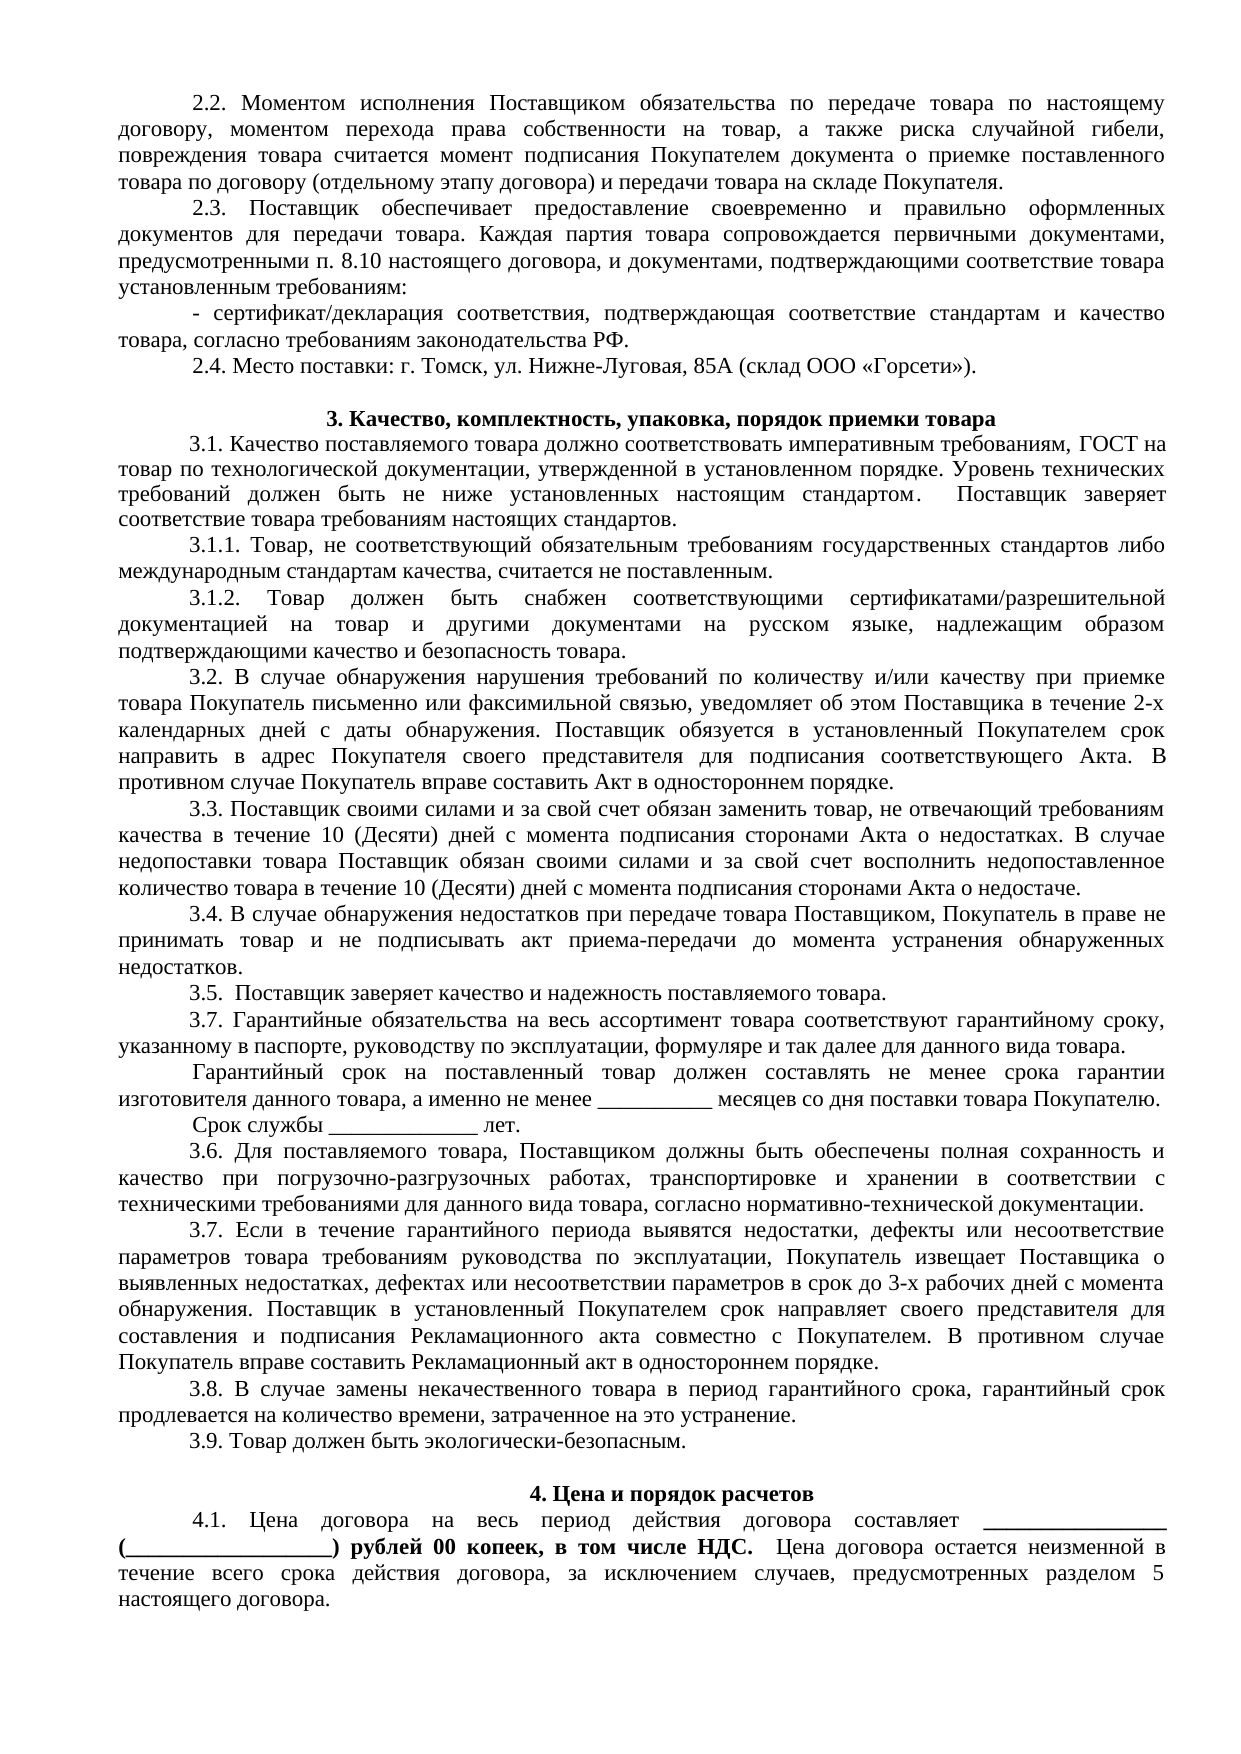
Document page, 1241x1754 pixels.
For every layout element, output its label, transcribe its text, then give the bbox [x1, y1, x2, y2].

text 3.7. Гарантийные обязательства на весь ассортимент товара соответствуют гарантийному сроку, указанному в паспорте, руководству по эксплуатации, формуляре и так далее для данного вида товара. [118, 1006, 1167, 1058]
text 3.4. В случае обнаружения недостатков при передаче товара Поставщиком, Покупатель в праве не принимать товар и не подписывать акт приема-передачи до момента устранения обнаруженных недостатков. [118, 900, 1167, 979]
text 3. Качество, комплектность, упаковка, порядок приемки товара [156, 405, 1167, 431]
text 2.3. Поставщик обеспечивает предоставление своевременно и правильно оформленных документов для передачи товара. Каждая партия товара сопровождается первичными документами, предусмотренными п. 8.10 настоящего договора, и документами, подтверждающими соответствие товара установленным требованиям: [118, 194, 1167, 299]
text 2.4. Место поставки: г. Томск, ул. Нижне-Луговая, 85А (склад ООО «Горсети»). [118, 352, 1167, 378]
text 3.8. В случае замены некачественного товара в период гарантийного срока, гарантийный срок продлевается на количество времени, затраченное на это устранение. [118, 1374, 1167, 1427]
text 3.7. Если в течение гарантийного периода выявятся недостатки, дефекты или несоответствие параметров товара требованиям руководства по эксплуатации, Покупатель извещает Поставщика о выявленных недостатках, дефектах или несоответствии параметров в срок до 3-х рабочих дней с момента обнаружения. Поставщик в установленный Покупателем срок направляет своего представителя для составления и подписания Рекламационного акта совместно с Покупателем. В противном случае Покупатель вправе составить Рекламационный акт в одностороннем порядке. [118, 1216, 1167, 1374]
text Гарантийный срок на поставленный товар должен составлять не менее срока гарантии изготовителя данного товара, а именно не менее __________ месяцев со дня поставки товара Покупателю. [118, 1058, 1167, 1111]
text 3.3. Поставщик своими силами и за свой счет обязан заменить товар, не отвечающий требованиям качества в течение 10 (Десяти) дней с момента подписания сторонами Акта о недостатках. В случае недопоставки товара Поставщик обязан своими силами и за свой счет восполнить недопоставленное количество товара в течение 10 (Десяти) дней с момента подписания сторонами Акта о недостаче. [118, 795, 1167, 900]
text 3.1.2. Товар должен быть снабжен соответствующими сертификатами/разрешительной документацией на товар и другими документами на русском языке, надлежащим образом подтверждающими качество и безопасность товара. [118, 584, 1167, 663]
text 3.2. В случае обнаружения нарушения требований по количеству и/или качеству при приемке товара Покупатель письменно или факсимильной связью, уведомляет об этом Поставщика в течение 2-х календарных дней с даты обнаружения. Поставщик обязуется в установленный Покупателем срок направить в адрес Покупателя своего представителя для подписания соответствующего Акта. В противном случае Покупатель вправе составить Акт в одностороннем порядке. [118, 663, 1167, 795]
text 3.5. Поставщик заверяет качество и надежность поставляемого товара. [118, 979, 1167, 1006]
text 4.1. Цена договора на весь период действия договора составляет ________________ (__________________) рублей 00 копеек, в том числе НДС. Цена договора остается неизменной в течение всего срока действия договора, за исключением случаев, предусмотренных разделом 5 настоящего договора. [118, 1506, 1167, 1612]
text 3.1.1. Товар, не соответствующий обязательным требованиям государственных стандартов либо международным стандартам качества, считается не поставленным. [118, 531, 1167, 584]
text Срок службы _____________ лет. [118, 1111, 1167, 1137]
text 3.6. Для поставляемого товара, Поставщиком должны быть обеспечены полная сохранность и качество при погрузочно-разгрузочных работах, транспортировке и хранении в соответствии с техническими требованиями для данного вида товара, согласно нормативно-технической документации. [118, 1137, 1167, 1216]
text 4. Цена и порядок расчетов [118, 1480, 1167, 1506]
text - сертификат/декларация соответствия, подтверждающая соответствие стандартам и качество товара, согласно требованиям законодательства РФ. [118, 299, 1167, 352]
text 3.9. Товар должен быть экологически-безопасным. [118, 1427, 1167, 1454]
text 2.2. Моментом исполнения Поставщиком обязательства по передаче товара по настоящему договору, моментом перехода права собственности на товар, а также риска случайной гибели, повреждения товара считается момент подписания Покупателем документа о приемке поставленного товара по договору (отдельному этапу договора) и передачи товара на складе Покупателя. [118, 89, 1167, 194]
text 3.1. Качество поставляемого товара должно соответствовать императивным требованиям, ГОСТ на товар по технологической документации, утвержденной в установленном порядке. Уровень технических требований должен быть не ниже установленных настоящим стандартом. Поставщик заверяет соответствие товара требованиям настоящих стандартов. [118, 431, 1167, 531]
